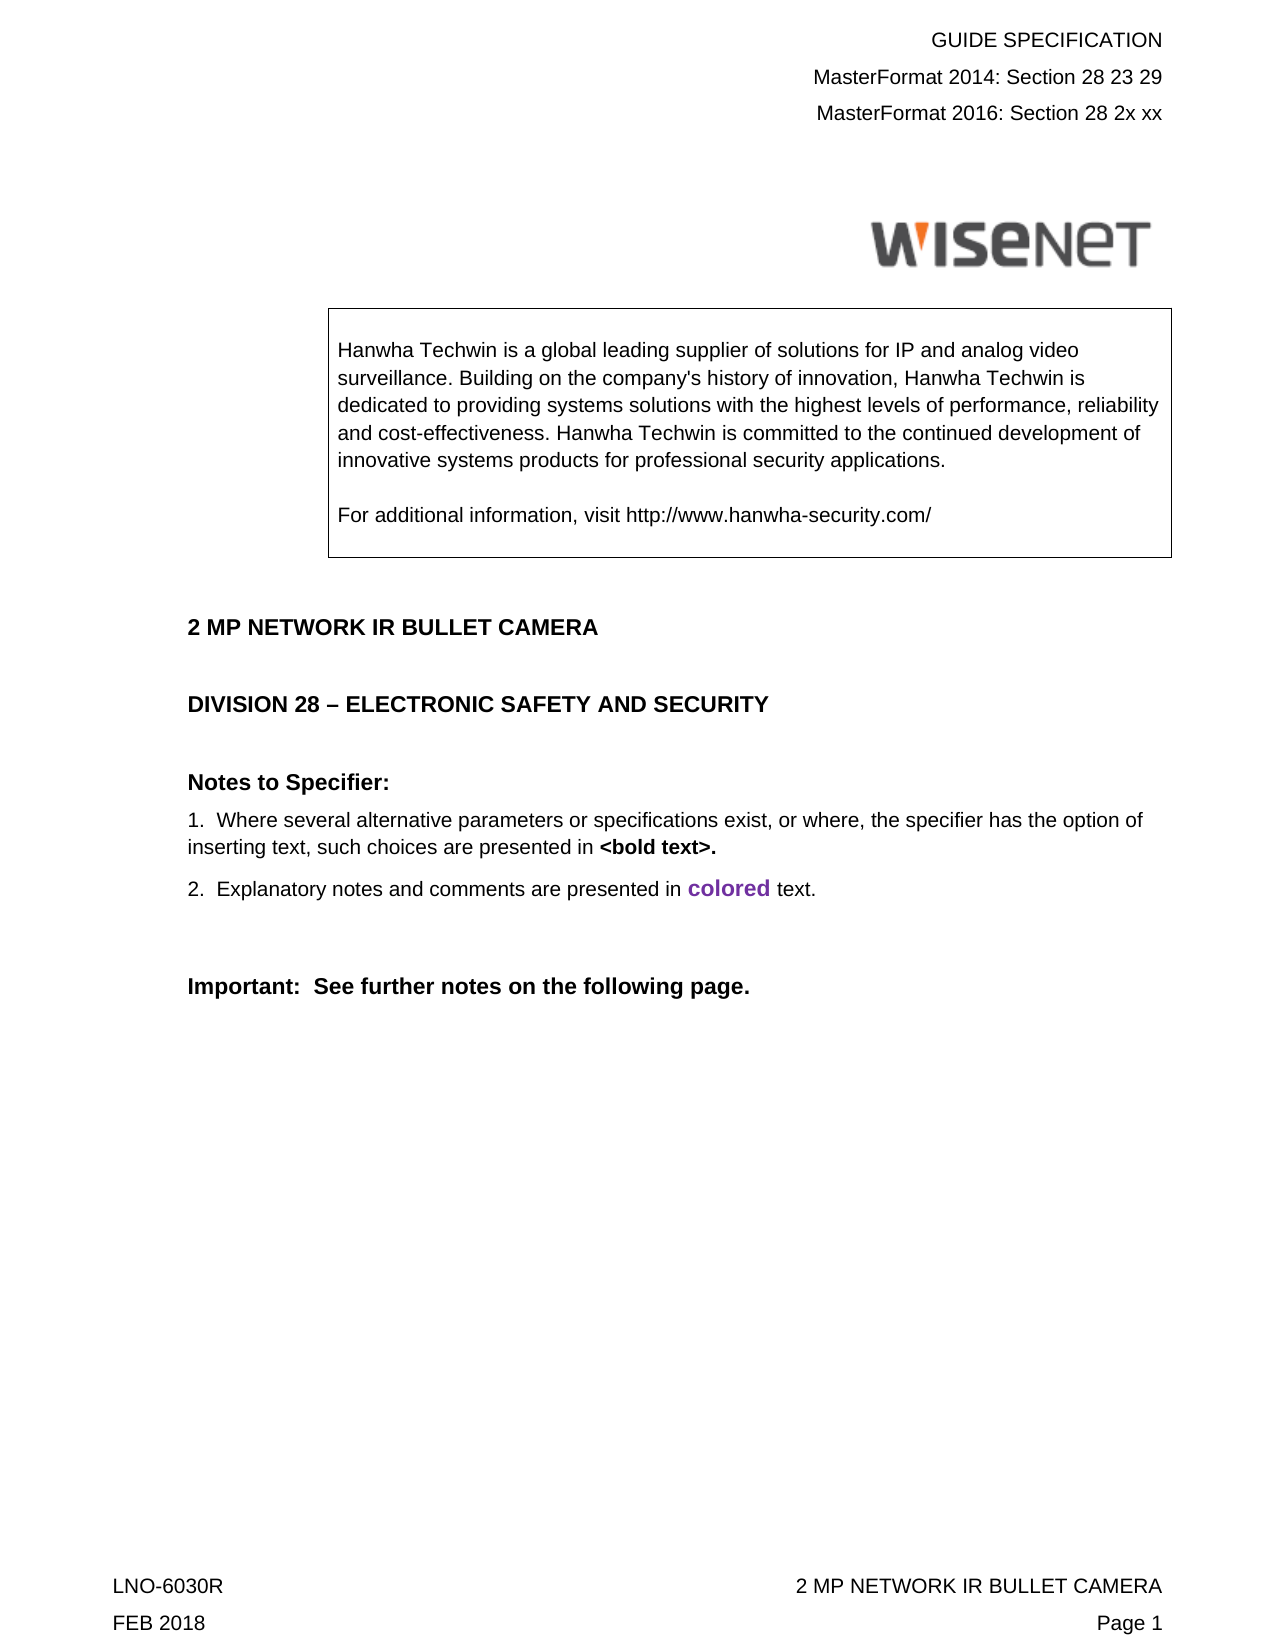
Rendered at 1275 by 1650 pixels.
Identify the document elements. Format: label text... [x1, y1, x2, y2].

text Important: See further notes on the following page. [187, 973, 1162, 999]
text DIVISION 28 – ELECTRONIC SAFETY AND SECURITY [112, 691, 1162, 717]
text Notes to Specifier: [112, 769, 1162, 795]
text 1. Where several alternative parameters or specifications exist, or where, the specifier has the option of inserting text, such choices are presented in <bold text>. [187, 807, 1162, 859]
text 2. Explanatory notes and comments are presented in colored text. [187, 875, 1162, 901]
text For additional information, visit http://www.hanwha-security.com/ [329, 500, 1171, 527]
text Hanwha Techwin is a global leading supplier of solutions for IP and analog video surveillance. Building on the company's history of innovation, Hanwha Techwin is dedicated to providing systems solutions with the highest levels of performance, reliability and cost-effectiveness. Hanwha Techwin is committed to the continued development of innovative systems products for professional security applications. [329, 335, 1171, 472]
picture [862, 206, 1163, 283]
text 2 MP NETWORK IR BULLET CAMERA [112, 614, 1162, 641]
